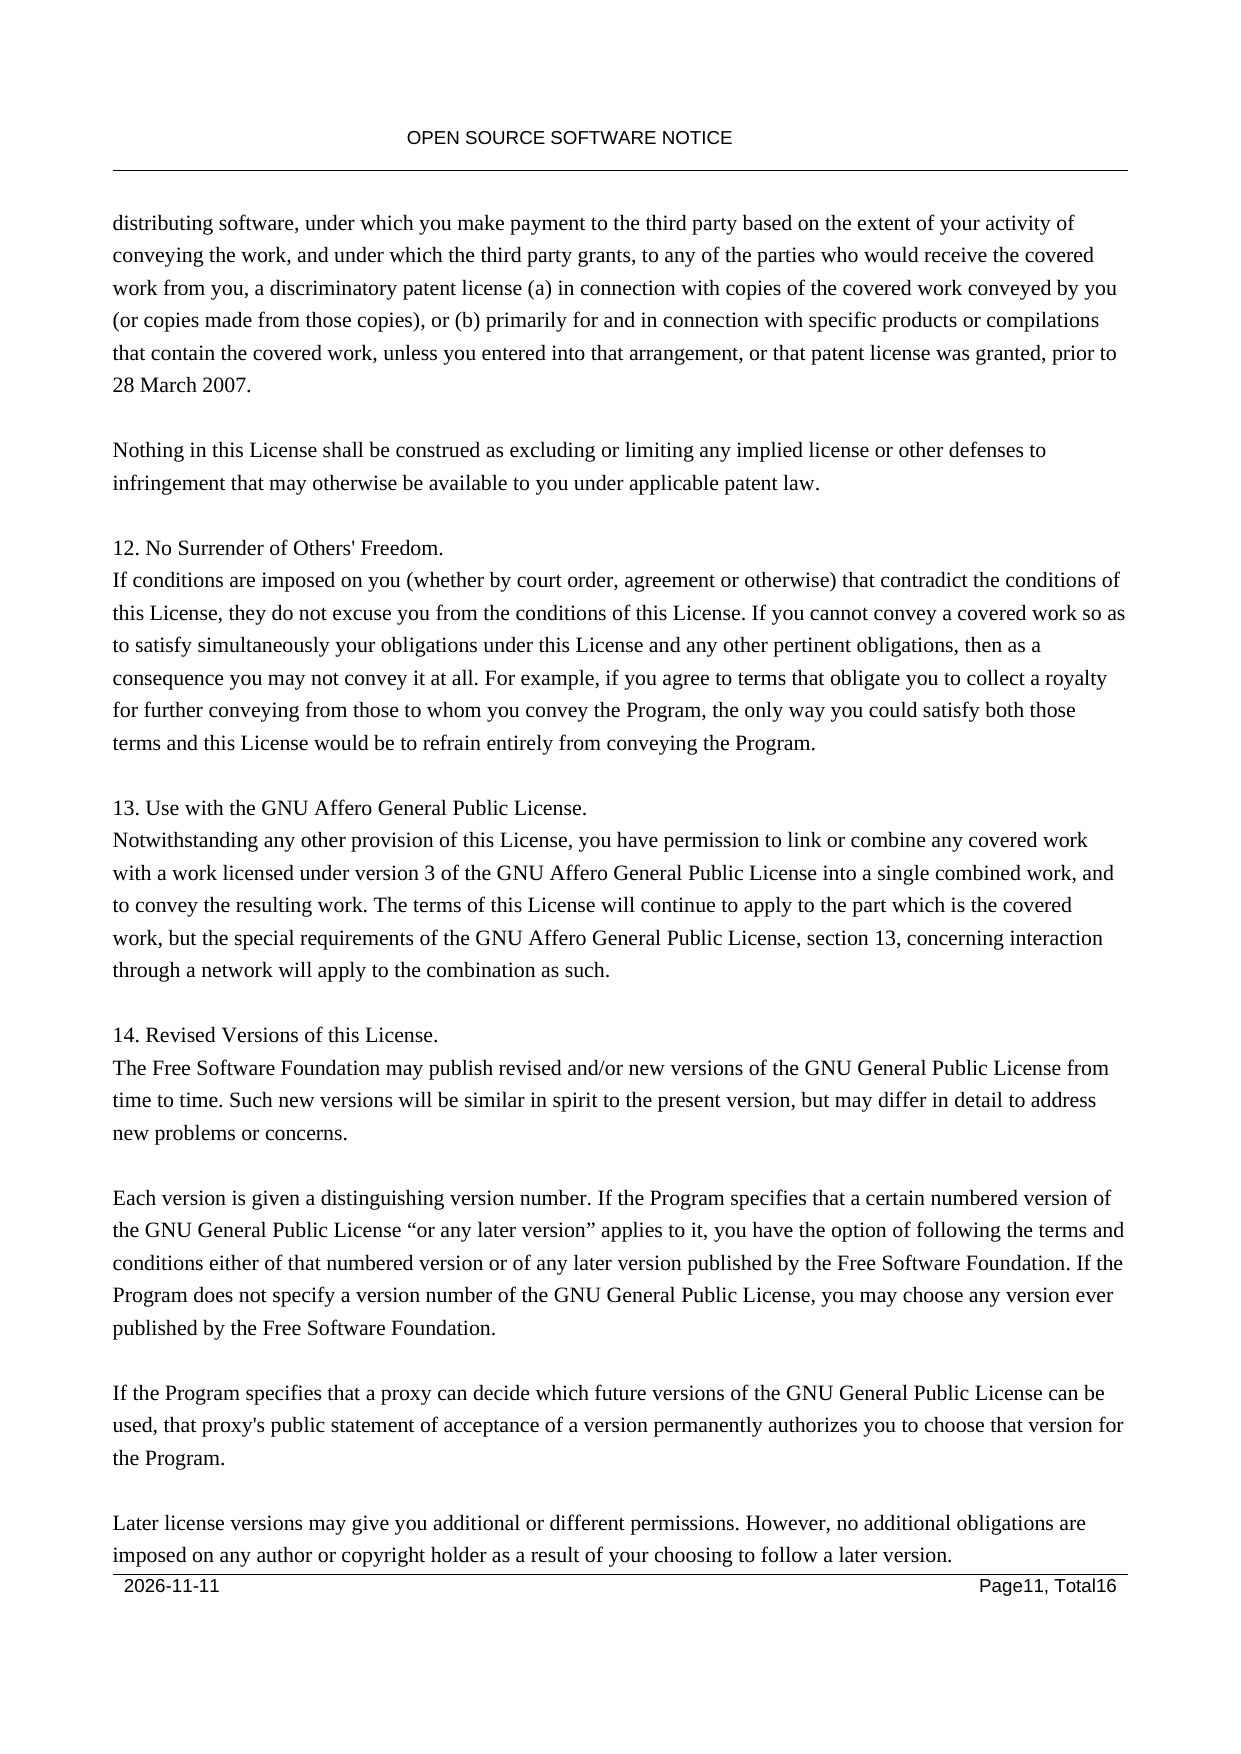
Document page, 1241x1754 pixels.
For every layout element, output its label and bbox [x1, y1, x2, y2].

text [112, 206, 1128, 1571]
